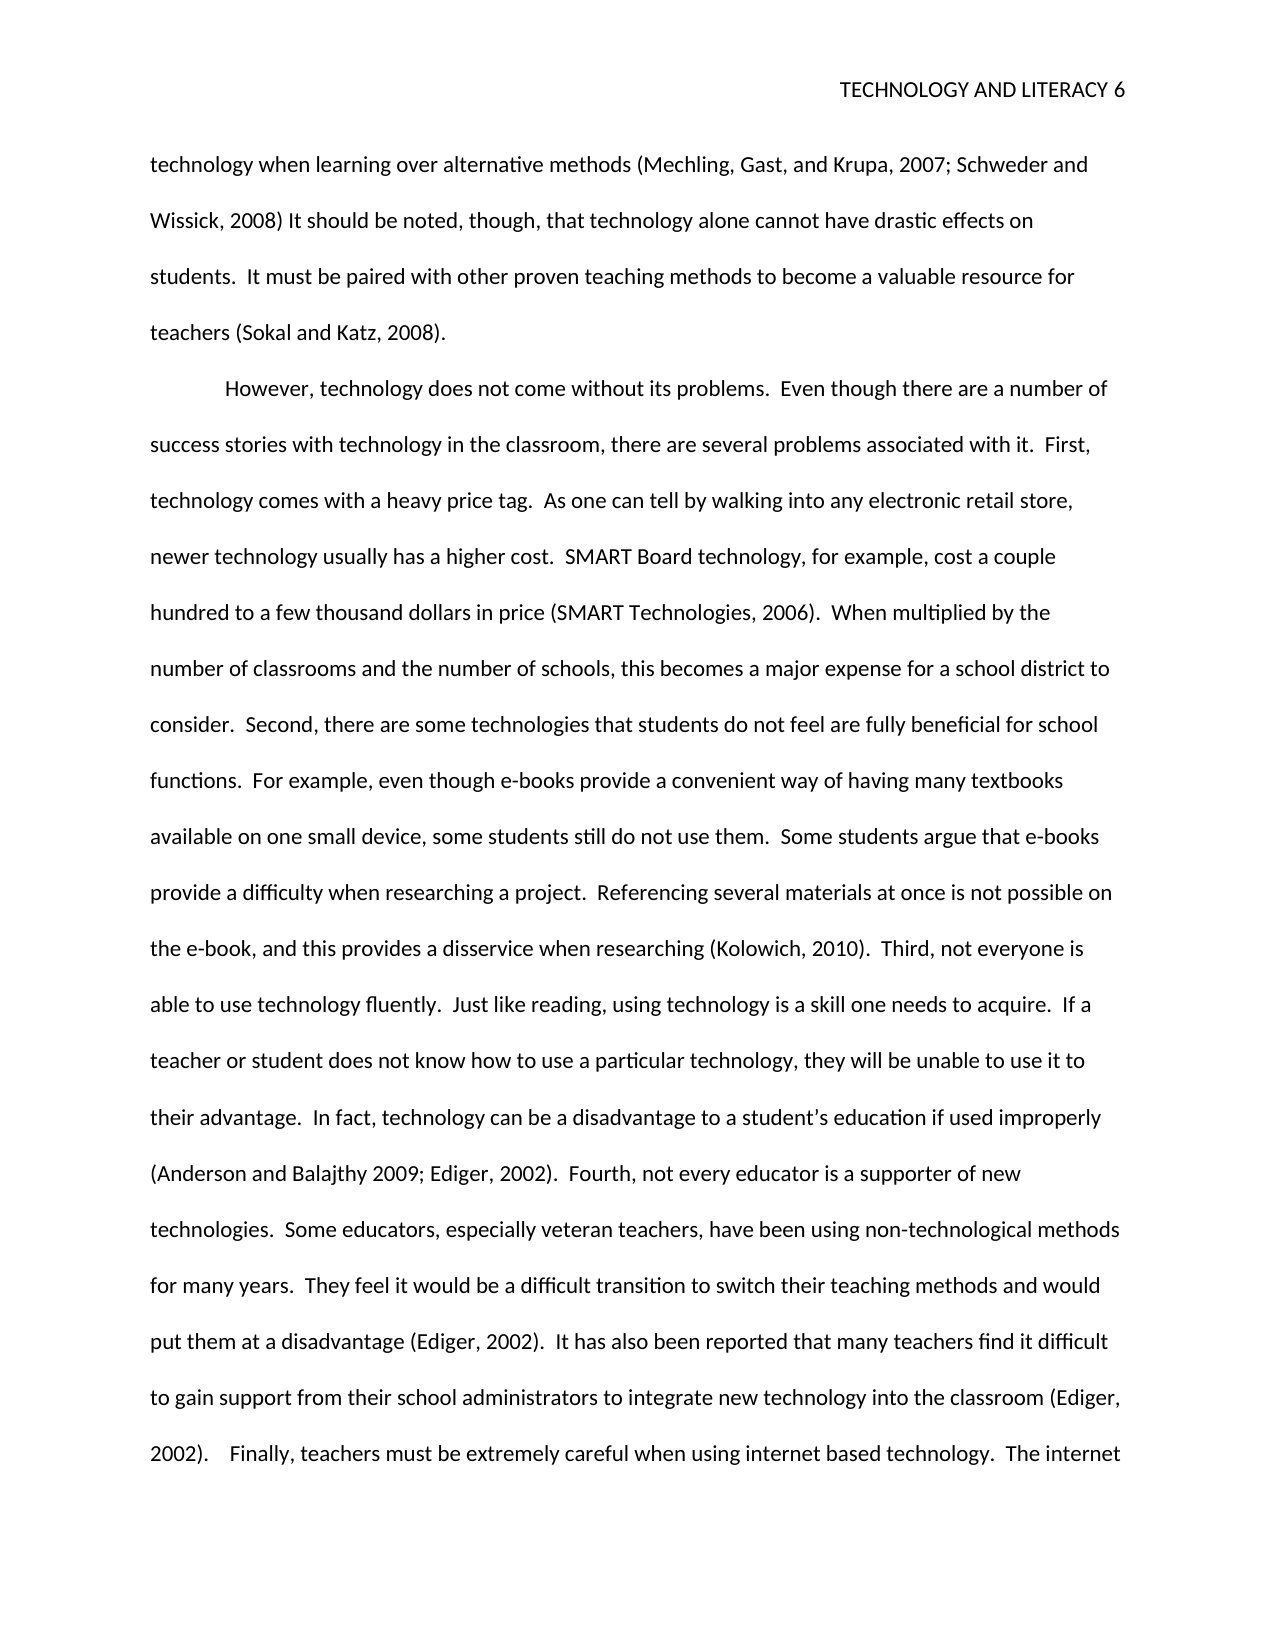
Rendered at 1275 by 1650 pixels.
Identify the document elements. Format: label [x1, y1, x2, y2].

text [150, 150, 1125, 346]
text [150, 374, 1125, 1467]
